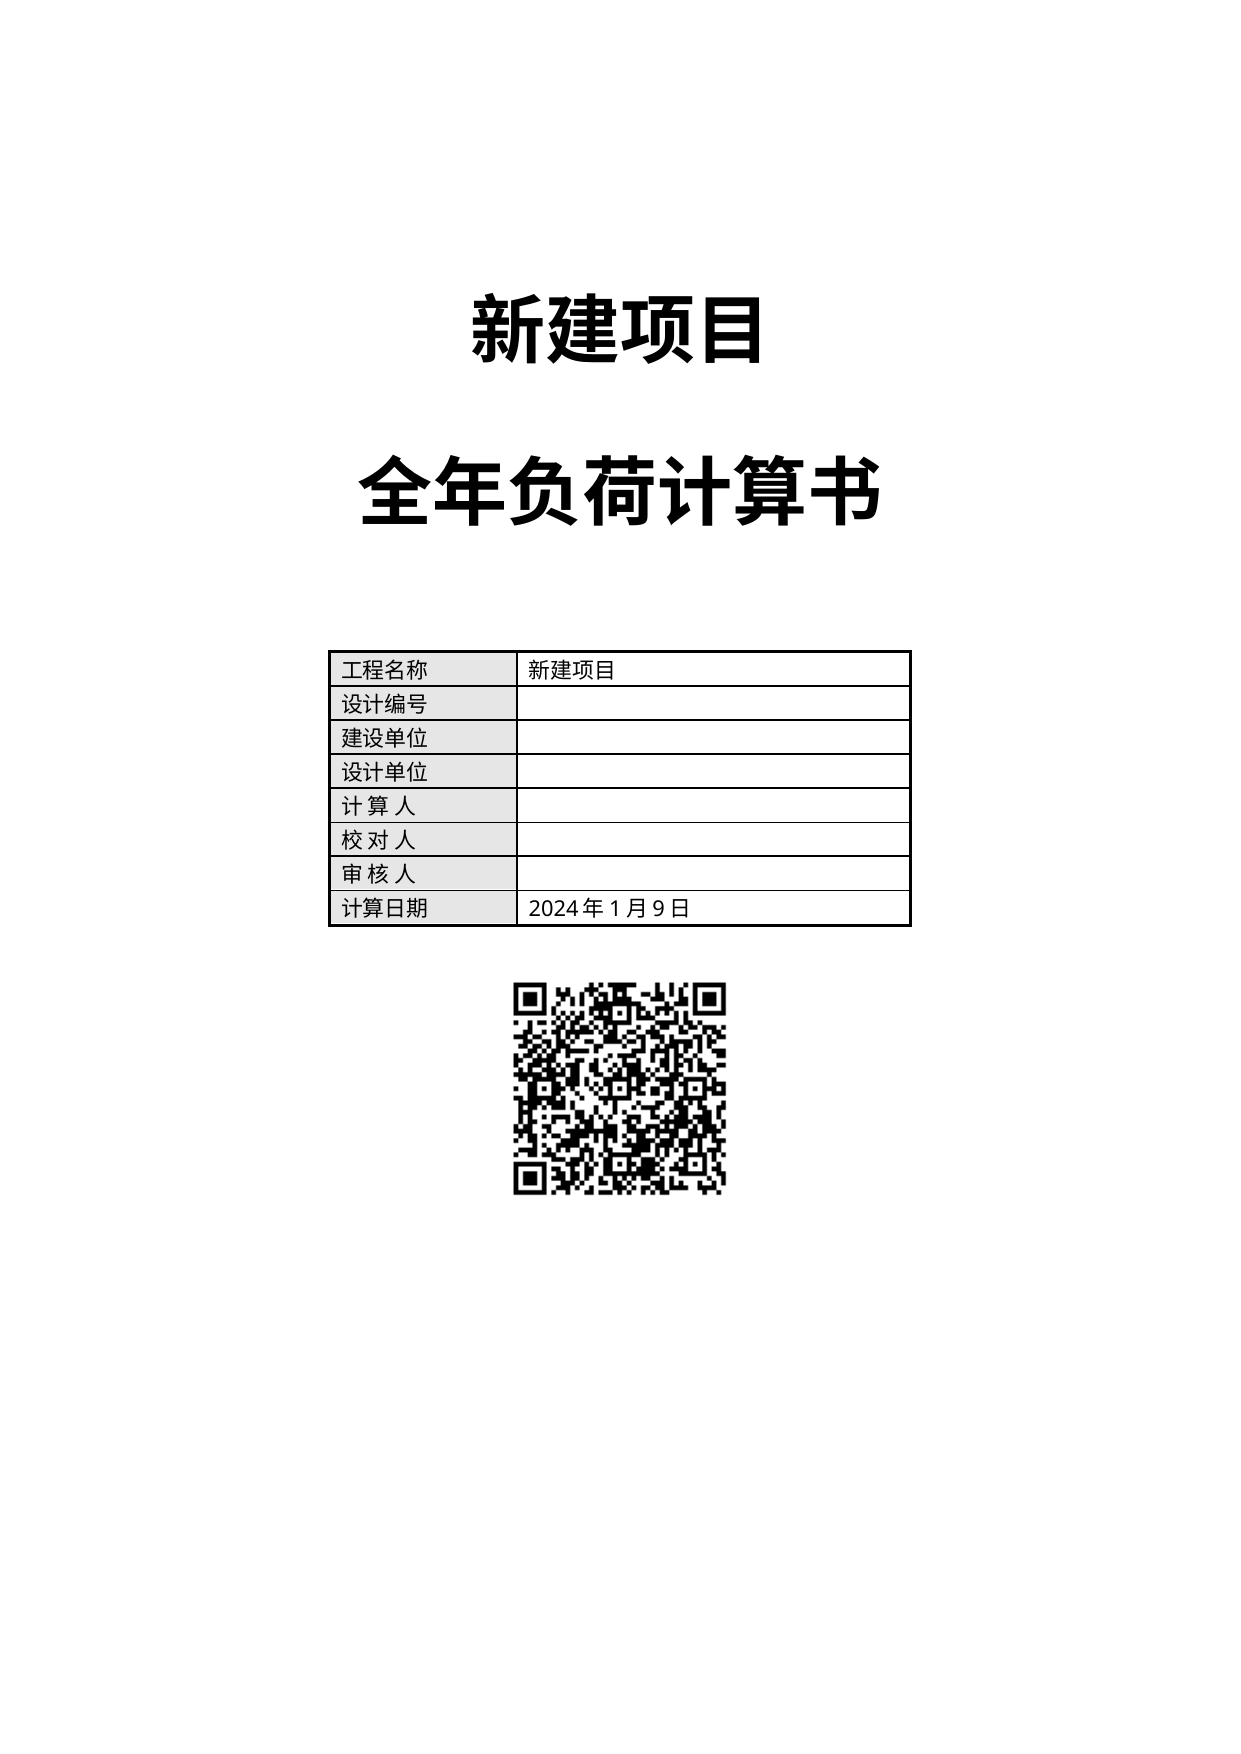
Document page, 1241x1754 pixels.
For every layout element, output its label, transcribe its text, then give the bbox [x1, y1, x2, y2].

picture [496, 965, 745, 1214]
table_cell [518, 857, 909, 889]
table_cell 审 核 人 [331, 857, 516, 889]
table_header 工程名称 [331, 653, 516, 685]
table_cell 计 算 人 [331, 789, 516, 821]
table_cell 建设单位 [331, 721, 516, 753]
table_cell [518, 789, 909, 821]
table_cell 设计单位 [331, 755, 516, 787]
table_cell [518, 687, 909, 719]
table_cell 校 对 人 [331, 823, 516, 855]
table_cell [518, 721, 909, 753]
table_cell [518, 891, 909, 923]
table_cell [518, 823, 909, 855]
table_cell 设计编号 [331, 687, 516, 719]
table_cell [518, 755, 909, 787]
table_header 新建项目 [518, 653, 909, 685]
text 全年负荷计算书 [148, 422, 1092, 552]
table_cell 计算日期 [331, 891, 516, 923]
text 新建项目 [148, 259, 1092, 389]
